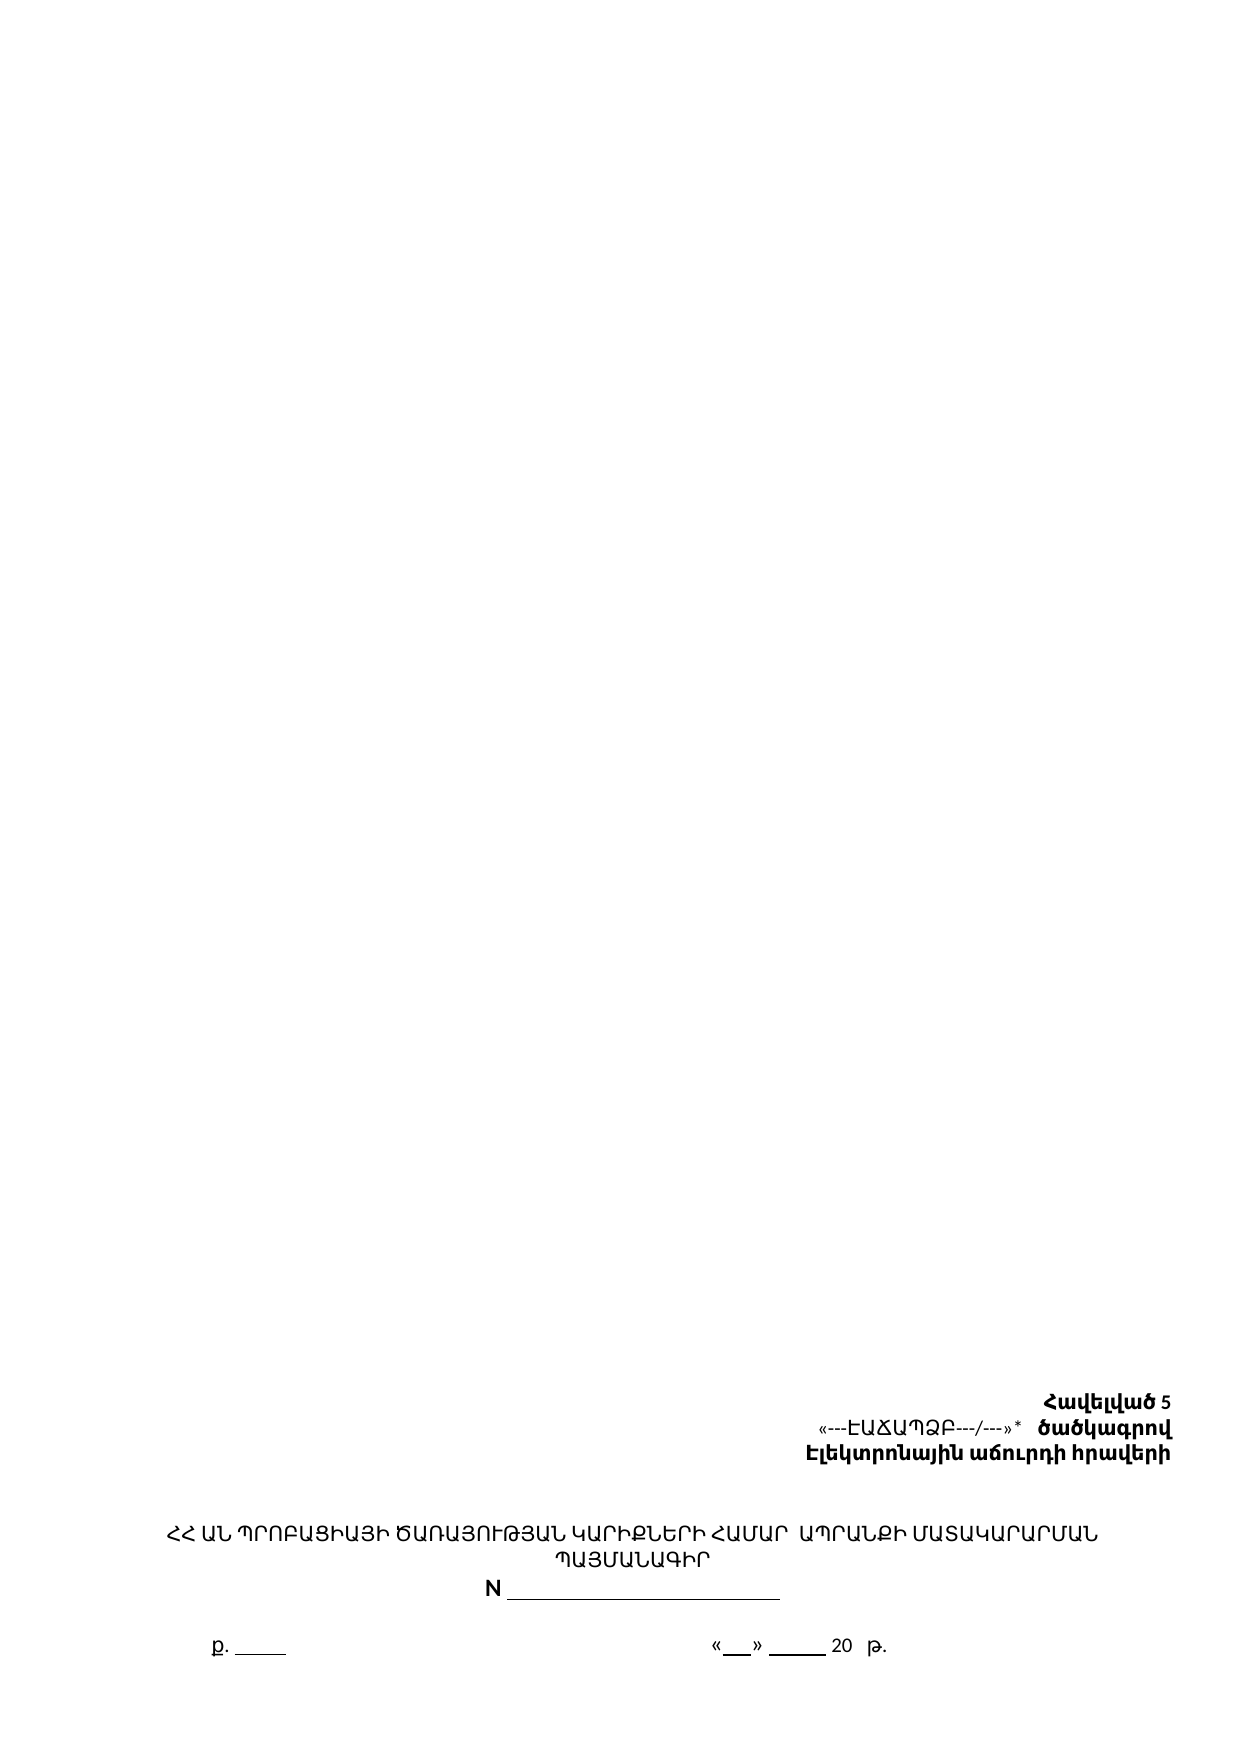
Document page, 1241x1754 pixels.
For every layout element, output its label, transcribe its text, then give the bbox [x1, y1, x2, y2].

text «---ԷԱՃԱՊՁԲ---/---»* ծածկագրով [94, 1415, 1171, 1440]
text Հավելված 5 [94, 1389, 1171, 1415]
text ք. « » 20 թ. [94, 1628, 1171, 1659]
text ՊԱՅՄԱՆԱԳԻՐ [79, 1547, 1171, 1572]
text N [79, 1572, 1171, 1603]
text Էլեկտրոնային աճուրդի հրավերի [94, 1440, 1171, 1466]
text ՀՀ ԱՆ ՊՐՈԲԱՑԻԱՅԻ ԾԱՌԱՅՈՒԹՅԱՆ ԿԱՐԻՔՆԵՐԻ ՀԱՄԱՐ ԱՊՐԱՆՔԻ ՄԱՏԱԿԱՐԱՐՄԱՆ [79, 1522, 1171, 1547]
